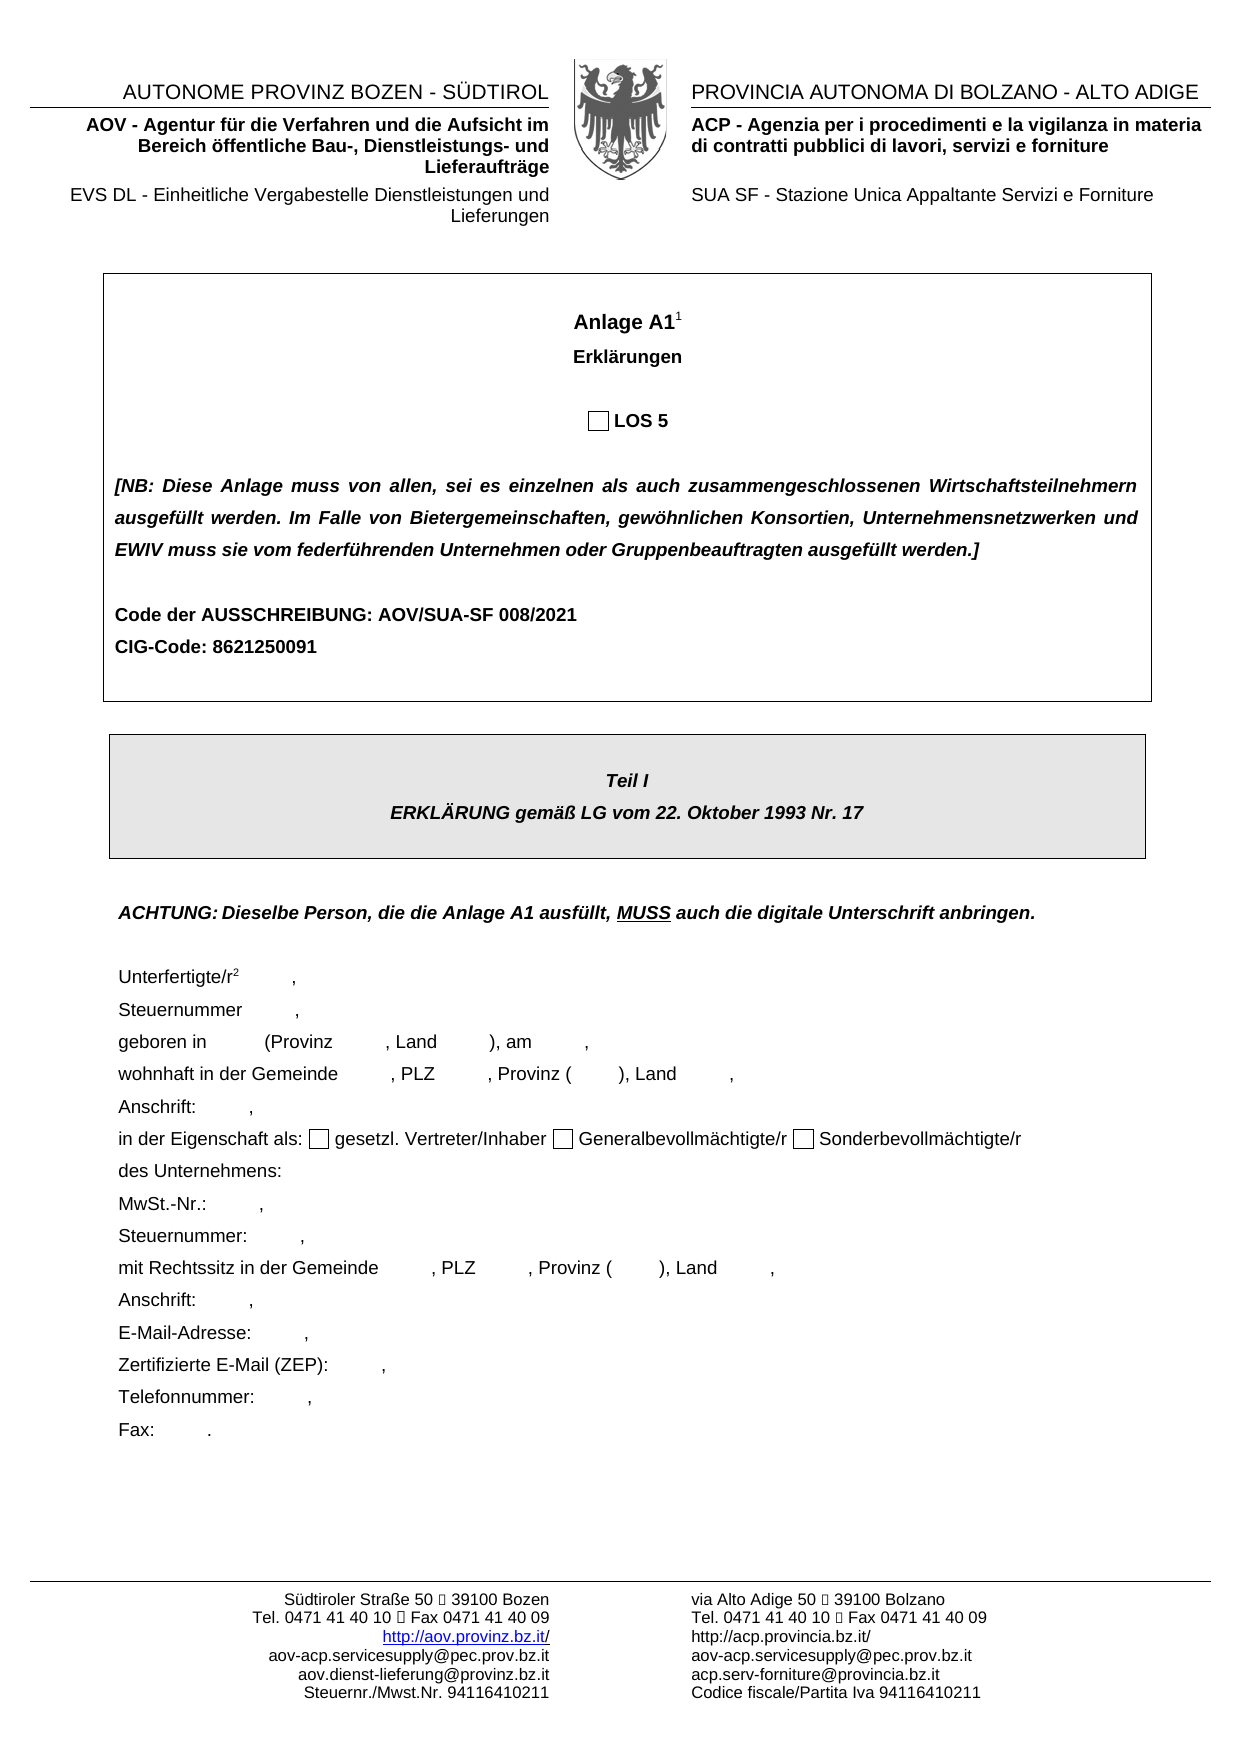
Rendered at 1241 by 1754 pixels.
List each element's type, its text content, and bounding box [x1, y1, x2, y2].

text Unterfertigte/r , [118, 966, 1137, 988]
picture [574, 59, 667, 180]
table_header Anlage A1 Erklärungen LOS 5 [NB: Diese Anlage muss von allen, sei es einzelnen als auch zusammengeschlossenen Wirtschaftsteilnehmern ausgefüllt werden. Im Falle von Bietergemeinschaften, gewöhnlichen Konsortien, Unternehmensnetzwerken und EWIV muss sie vom federführenden Unternehmen oder Gruppenbeauftragten ausgefüllt werden.] Code der AUSSCHREIBUNG: AOV/SUA-SF 008/2021 CIG-Code: 8621250091 [104, 274, 1151, 701]
text Fax: . [118, 1418, 1137, 1440]
text des Unternehmens: [118, 1160, 1137, 1182]
text mit Rechtssitz in der Gemeinde , PLZ , Provinz ( ), Land , [118, 1257, 1137, 1278]
text ERKLÄRUNG gemäß LG vom 22. Oktober 1993 Nr. 17 [110, 798, 1145, 823]
text Zertifizierte E-Mail (ZEP): , [118, 1354, 1137, 1375]
text in der Eigenschaft als: gesetzl. Vertreter/Inhaber Generalbevollmächtigte/r Sonderbevollmächtigte/r [118, 1128, 1137, 1149]
text Anschrift: , [118, 1289, 1137, 1311]
text Anschrift: , [118, 1095, 1137, 1117]
text wohnhaft in der Gemeinde , PLZ , Provinz ( ), Land , [118, 1063, 1137, 1085]
text Teil I [110, 766, 1145, 791]
text Steuernummer , [118, 998, 1137, 1020]
text MwSt.-Nr.: , [118, 1192, 1137, 1214]
text E-Mail-Adresse: , [118, 1321, 1137, 1343]
text Telefonnummer: , [118, 1386, 1137, 1408]
text ACHTUNG: Dieselbe Person, die die Anlage A1 ausfüllt, MUSS auch die digitale Unterschrift anbringen. [118, 902, 1137, 923]
text geboren in (Provinz , Land ), am , [118, 1031, 1137, 1052]
text Steuernummer: , [118, 1224, 1137, 1246]
